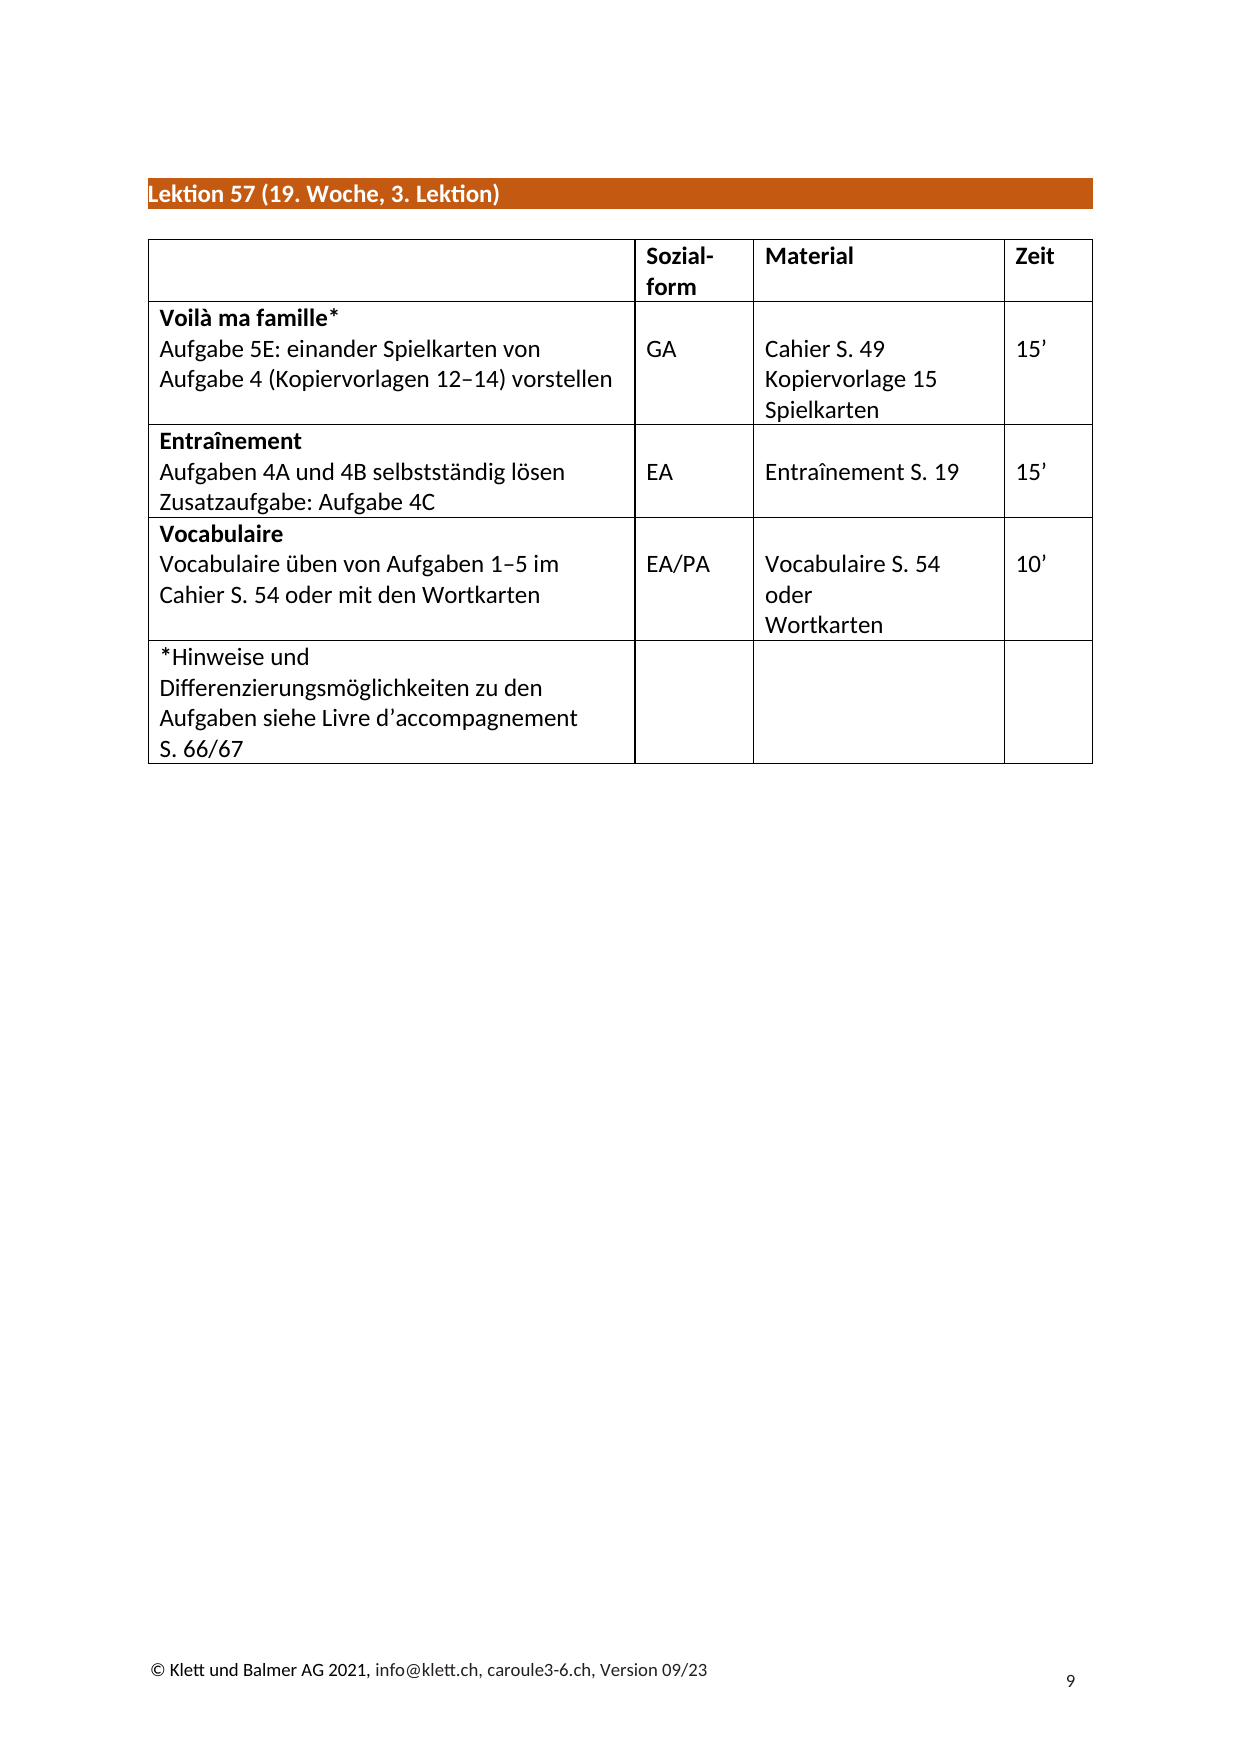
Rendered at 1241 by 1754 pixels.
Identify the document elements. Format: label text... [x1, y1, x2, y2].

table_cell *Hinweise und Differenzierungsmöglichkeiten zu den Aufgaben siehe Livre d’accompagnement S. 66/67 [149, 641, 634, 763]
table_cell 15’ [1005, 425, 1092, 517]
table_cell Vocabulaire Vocabulaire üben von Aufgaben 1–5 im Cahier S. 54 oder mit den Wortkarten [149, 518, 634, 640]
table_header [149, 240, 634, 301]
table_cell [754, 641, 1004, 763]
table_cell Entraînement S. 19 [754, 425, 1004, 517]
table_header Zeit [1005, 240, 1092, 301]
table_cell 15’ [1005, 302, 1092, 424]
table_cell Entraînement Aufgaben 4A und 4B selbstständig lösen Zusatzaufgabe: Aufgabe 4C [149, 425, 634, 517]
table_cell EA/PA [636, 518, 753, 640]
table_header Material [754, 240, 1004, 301]
table_cell Vocabulaire S. 54 oder Wortkarten [754, 518, 1004, 640]
table_header Sozial-form [636, 240, 753, 301]
text Lektion 57 (19. Woche, 3. Lektion) [148, 178, 1093, 209]
table_cell Voilà ma famille* Aufgabe 5E: einander Spielkarten von Aufgabe 4 (Kopiervorlagen 12–14) vorstellen [149, 302, 634, 424]
table_cell EA [636, 425, 753, 517]
table_cell 10’ [1005, 518, 1092, 640]
table_cell Cahier S. 49 Kopiervorlage 15 Spielkarten [754, 302, 1004, 424]
table_cell [636, 641, 753, 763]
table_cell GA [636, 302, 753, 424]
table_cell [1005, 641, 1092, 763]
